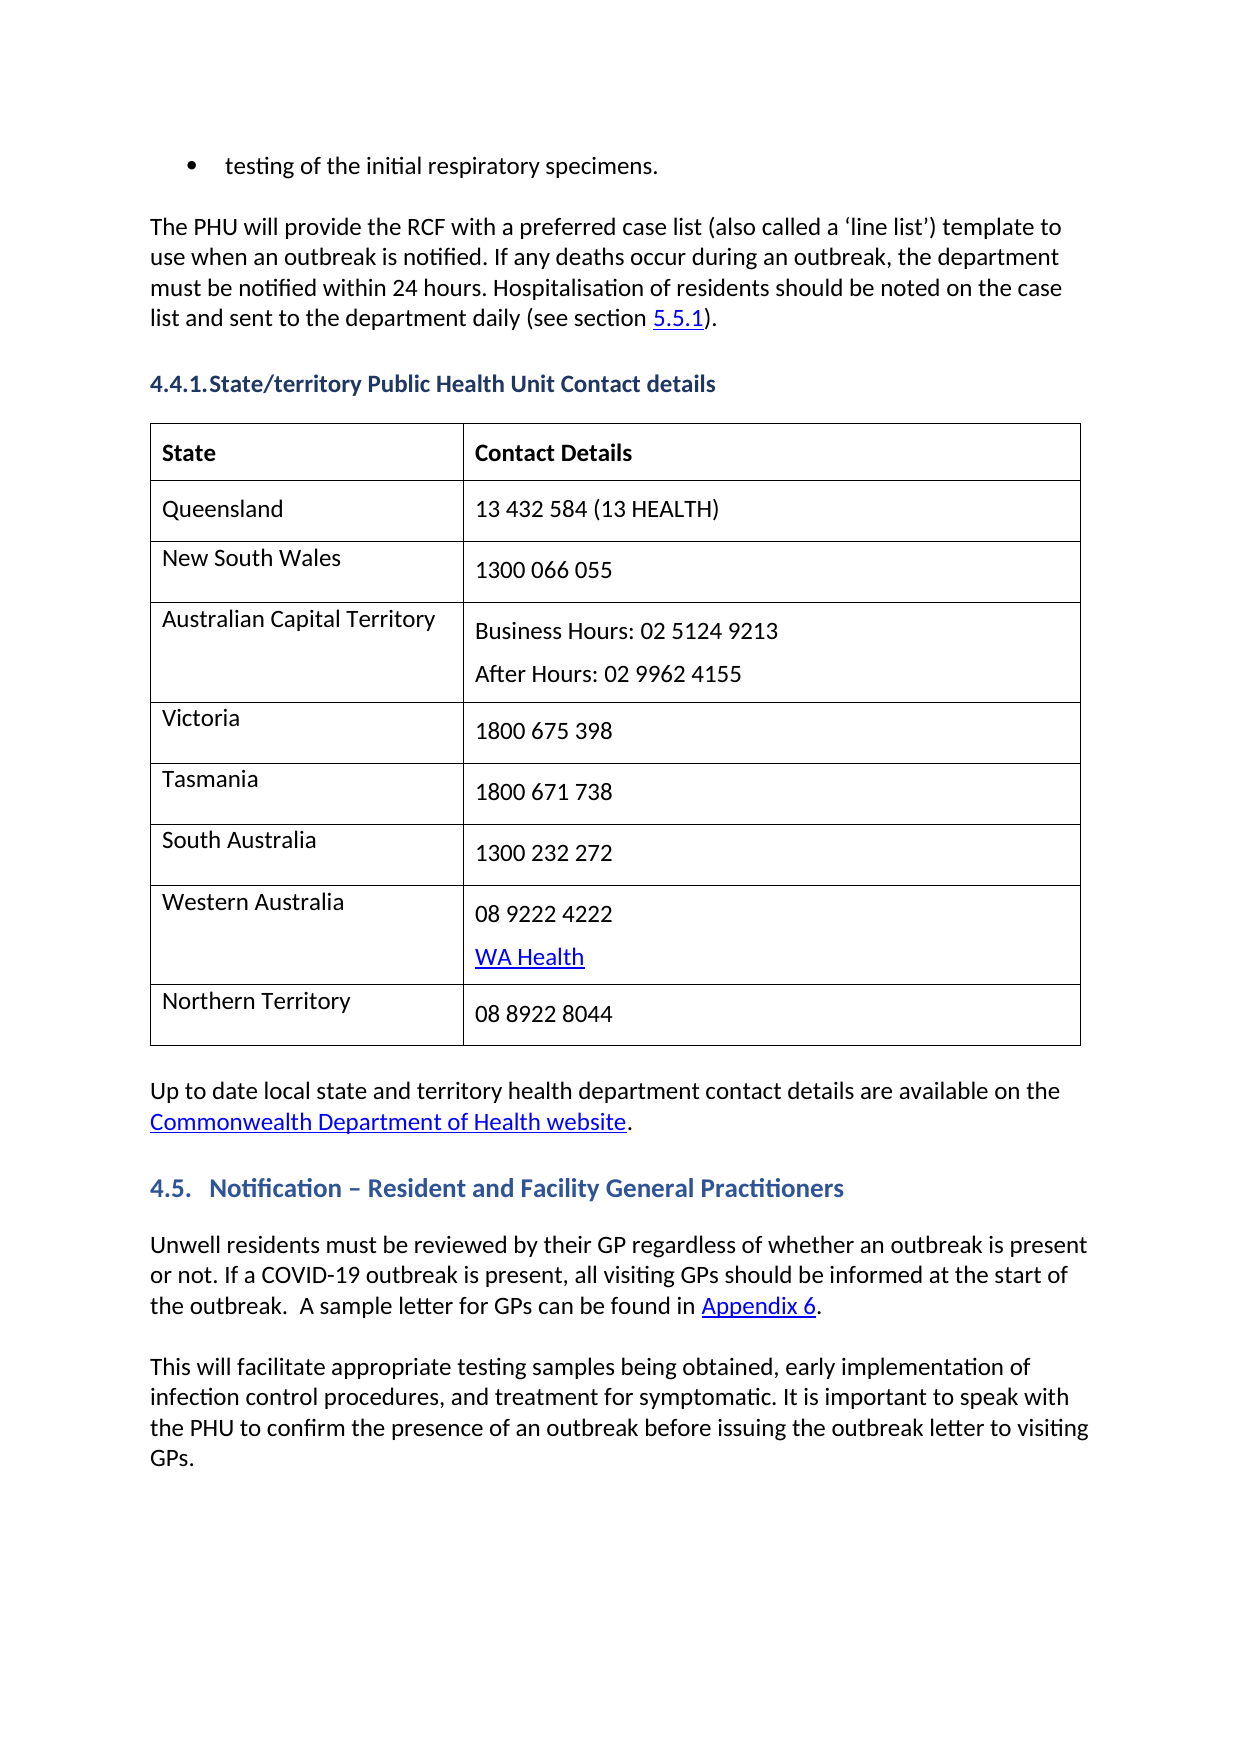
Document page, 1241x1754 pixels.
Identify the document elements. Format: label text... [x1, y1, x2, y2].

table_cell 08 9222 4222 WA Health [464, 886, 1080, 984]
table_cell 1800 671 738 [464, 764, 1080, 824]
table_cell 1300 232 272 [464, 825, 1080, 885]
table_cell Australian Capital Territory [151, 603, 463, 702]
table_cell 1300 066 055 [464, 542, 1080, 602]
subtitle Notification – Resident and Facility General Practitioners [150, 1171, 1090, 1204]
table_cell South Australia [151, 825, 463, 885]
list testing of the initial respiratory specimens. [187, 150, 1090, 181]
table_cell Victoria [151, 703, 463, 763]
text The PHU will provide the RCF with a preferred case list (also called a ‘line list’) template to use when an outbreak is notified. If any deaths occur during an outbreak, the department must be notified within 24 hours. Hospitalisation of residents should be noted on the case list and sent to the department daily (see section 5.5.1). [150, 211, 1090, 333]
table_cell Northern Territory [151, 985, 463, 1045]
table_cell New South Wales [151, 542, 463, 602]
table_header State [151, 424, 463, 480]
table_cell Western Australia [151, 886, 463, 984]
table_cell Queensland [151, 481, 463, 541]
table_cell 13 432 584 (13 HEALTH) [464, 481, 1080, 541]
text Up to date local state and territory health department contact details are available on the Commonwealth Department of Health website. [150, 1075, 1090, 1136]
table_cell Tasmania [151, 764, 463, 824]
table_cell 08 8922 8044 [464, 985, 1080, 1045]
text Unwell residents must be reviewed by their GP regardless of whether an outbreak is present or not. If a COVID-19 outbreak is present, all visiting GPs should be informed at the start of the outbreak. A sample letter for GPs can be found in Appendix 6. [150, 1229, 1090, 1320]
text This will facilitate appropriate testing samples being obtained, early implementation of infection control procedures, and treatment for symptomatic. It is important to speak with the PHU to confirm the presence of an outbreak before issuing the outbreak letter to visiting GPs. [150, 1351, 1090, 1473]
subtitle State/territory Public Health Unit Contact details [150, 368, 1090, 398]
table_cell 1800 675 398 [464, 703, 1080, 763]
table_header Contact Details [464, 424, 1080, 480]
table_cell Business Hours: 02 5124 9213 After Hours: 02 9962 4155 [464, 603, 1080, 702]
